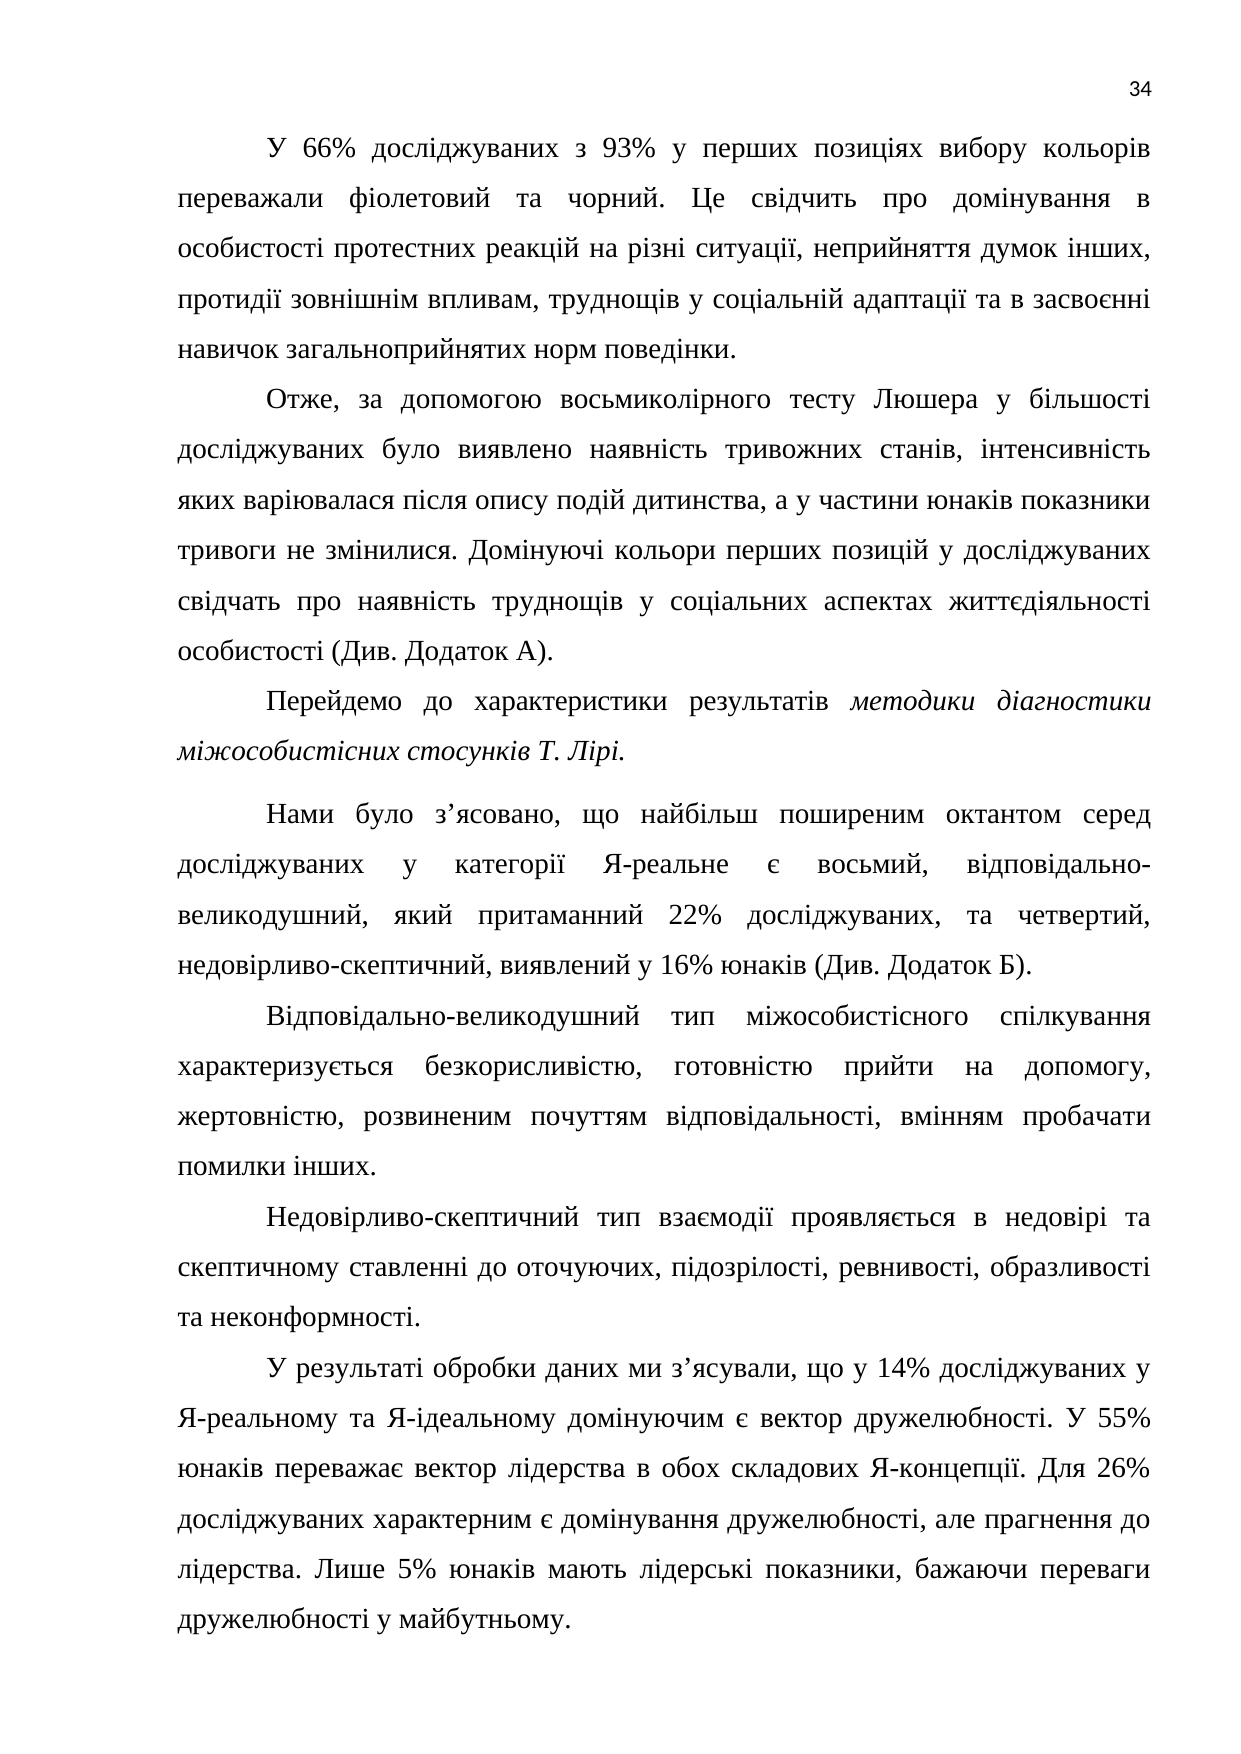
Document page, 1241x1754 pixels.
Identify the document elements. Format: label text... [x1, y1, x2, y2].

text Перейдемо до характеристики результатів методики діагностики міжособистісних стосунків Т. Лірі. [177, 683, 1152, 767]
text У 66% досліджуваних з 93% у перших позиціях вибору кольорів переважали фіолетовий та чорний. Це свідчить про домінування в особистості протестних реакцій на різні ситуації, неприйняття думок інших, протидії зовнішнім впливам, труднощів у соціальній адаптації та в засвоєнні навичок загальноприйнятих норм поведінки. [177, 130, 1152, 364]
text Отже, за допомогою восьмиколірного тесту Люшера у більшості досліджуваних було виявлено наявність тривожних станів, інтенсивність яких варіювалася після опису подій дитинства, а у частини юнаків показники тривоги не змінилися. Домінуючі кольори перших позицій у досліджуваних свідчать про наявність труднощів у соціальних аспектах життєдіяльності особистості (Див. Додаток А). [177, 381, 1152, 666]
text Відповідально-великодушний тип міжособистісного спілкування характеризується безкорисливістю, готовністю прийти на допомогу, жертовністю, розвиненим почуттям відповідальності, вмінням пробачати помилки інших. [177, 998, 1152, 1182]
text Нами було з’ясовано, що найбільш поширеним октантом серед досліджуваних у категорії Я-реальне є восьмий, відповідально-великодушний, який притаманний 22% досліджуваних, та четвертий, недовірливо-скептичний, виявлений у 16% юнаків (Див. Додаток Б). [177, 796, 1152, 981]
text Недовірливо-скептичний тип взаємодії проявляється в недовірі та скептичному ставленні до оточуючих, підозрілості, ревнивості, образливості та неконформності. [177, 1199, 1152, 1333]
text У результаті обробки даних ми з’ясували, що у 14% досліджуваних у Я-реальному та Я-ідеальному домінуючим є вектор дружелюбності. У 55% юнаків переважає вектор лідерства в обох складових Я-концепції. Для 26% досліджуваних характерним є домінування дружелюбності, але прагнення до лідерства. Лише 5% юнаків мають лідерські показники, бажаючи переваги дружелюбності у майбутньому. [177, 1350, 1152, 1635]
